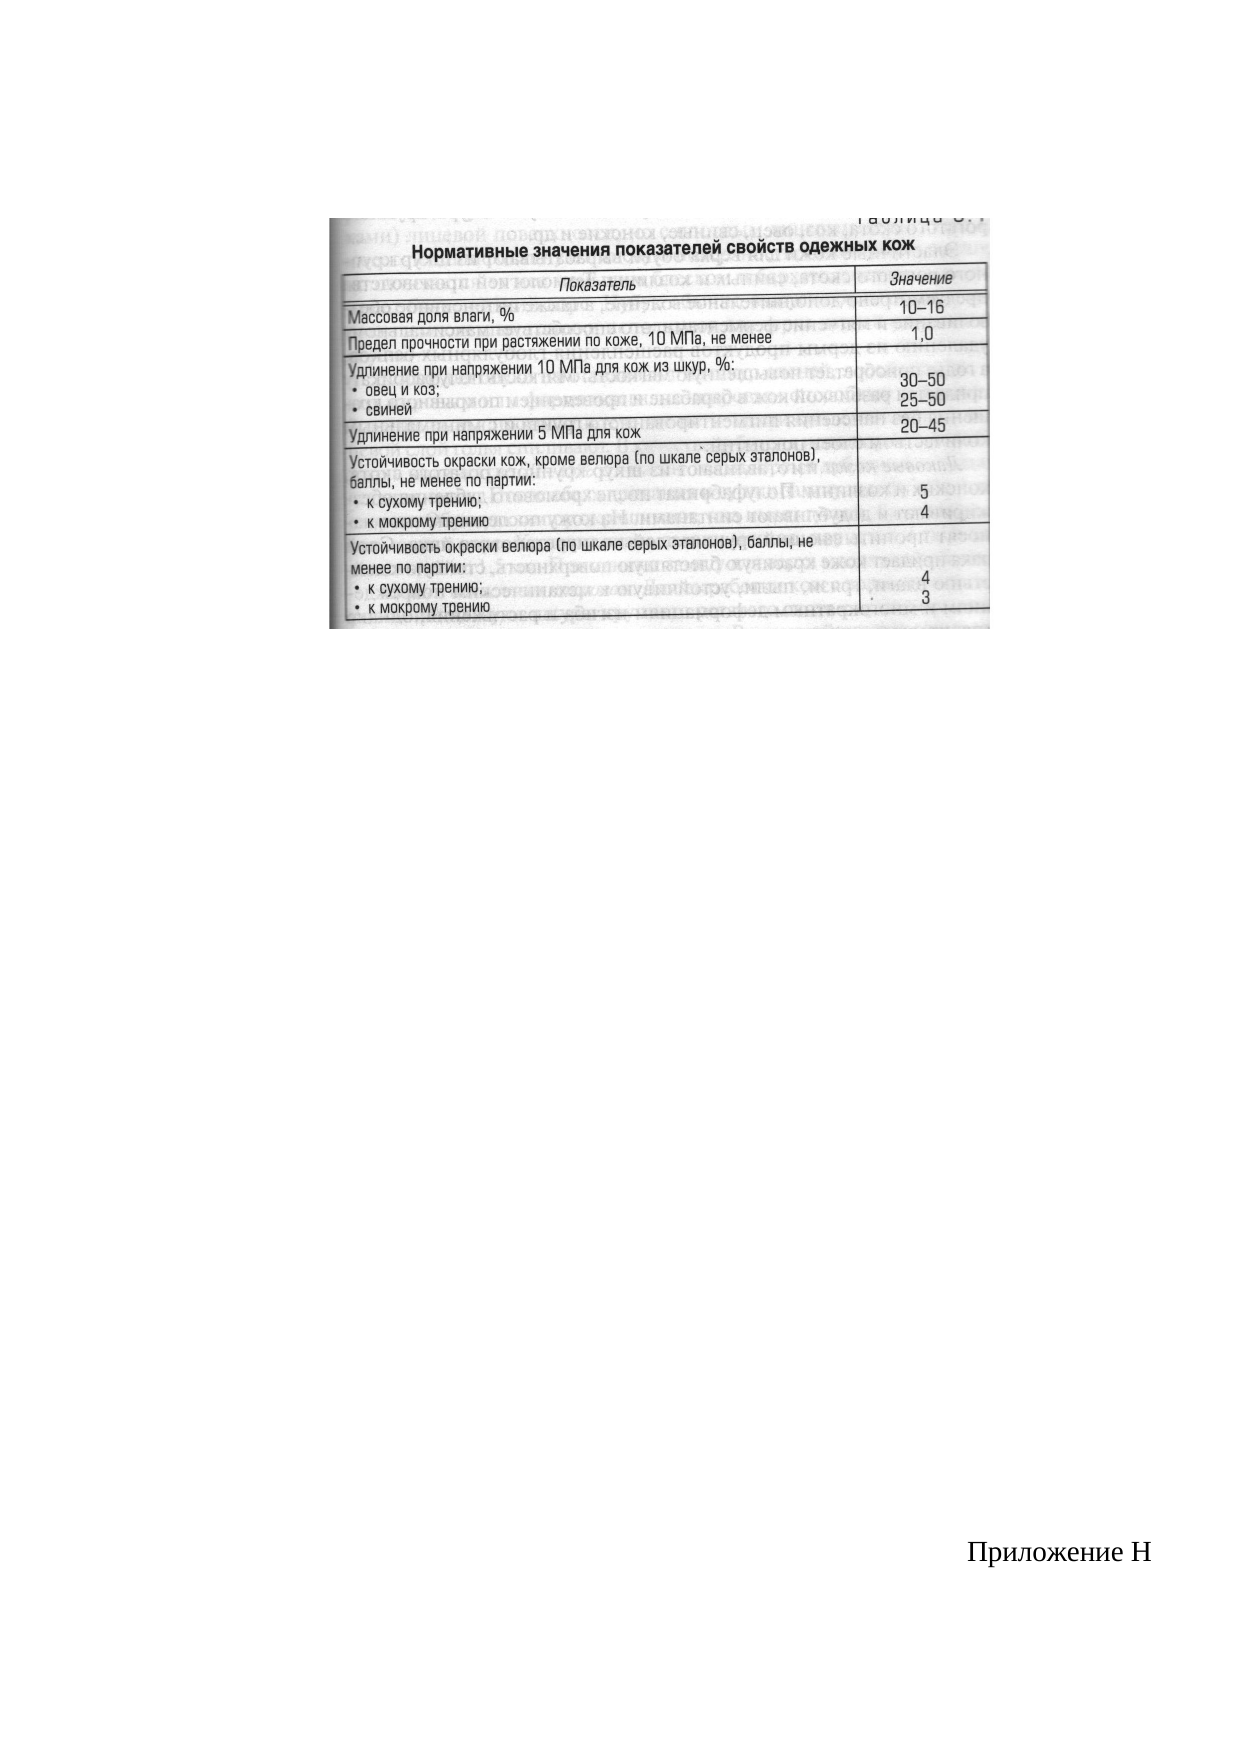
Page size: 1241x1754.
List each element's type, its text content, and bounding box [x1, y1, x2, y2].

text Приложение Н [177, 1534, 1152, 1567]
picture [329, 218, 1000, 629]
